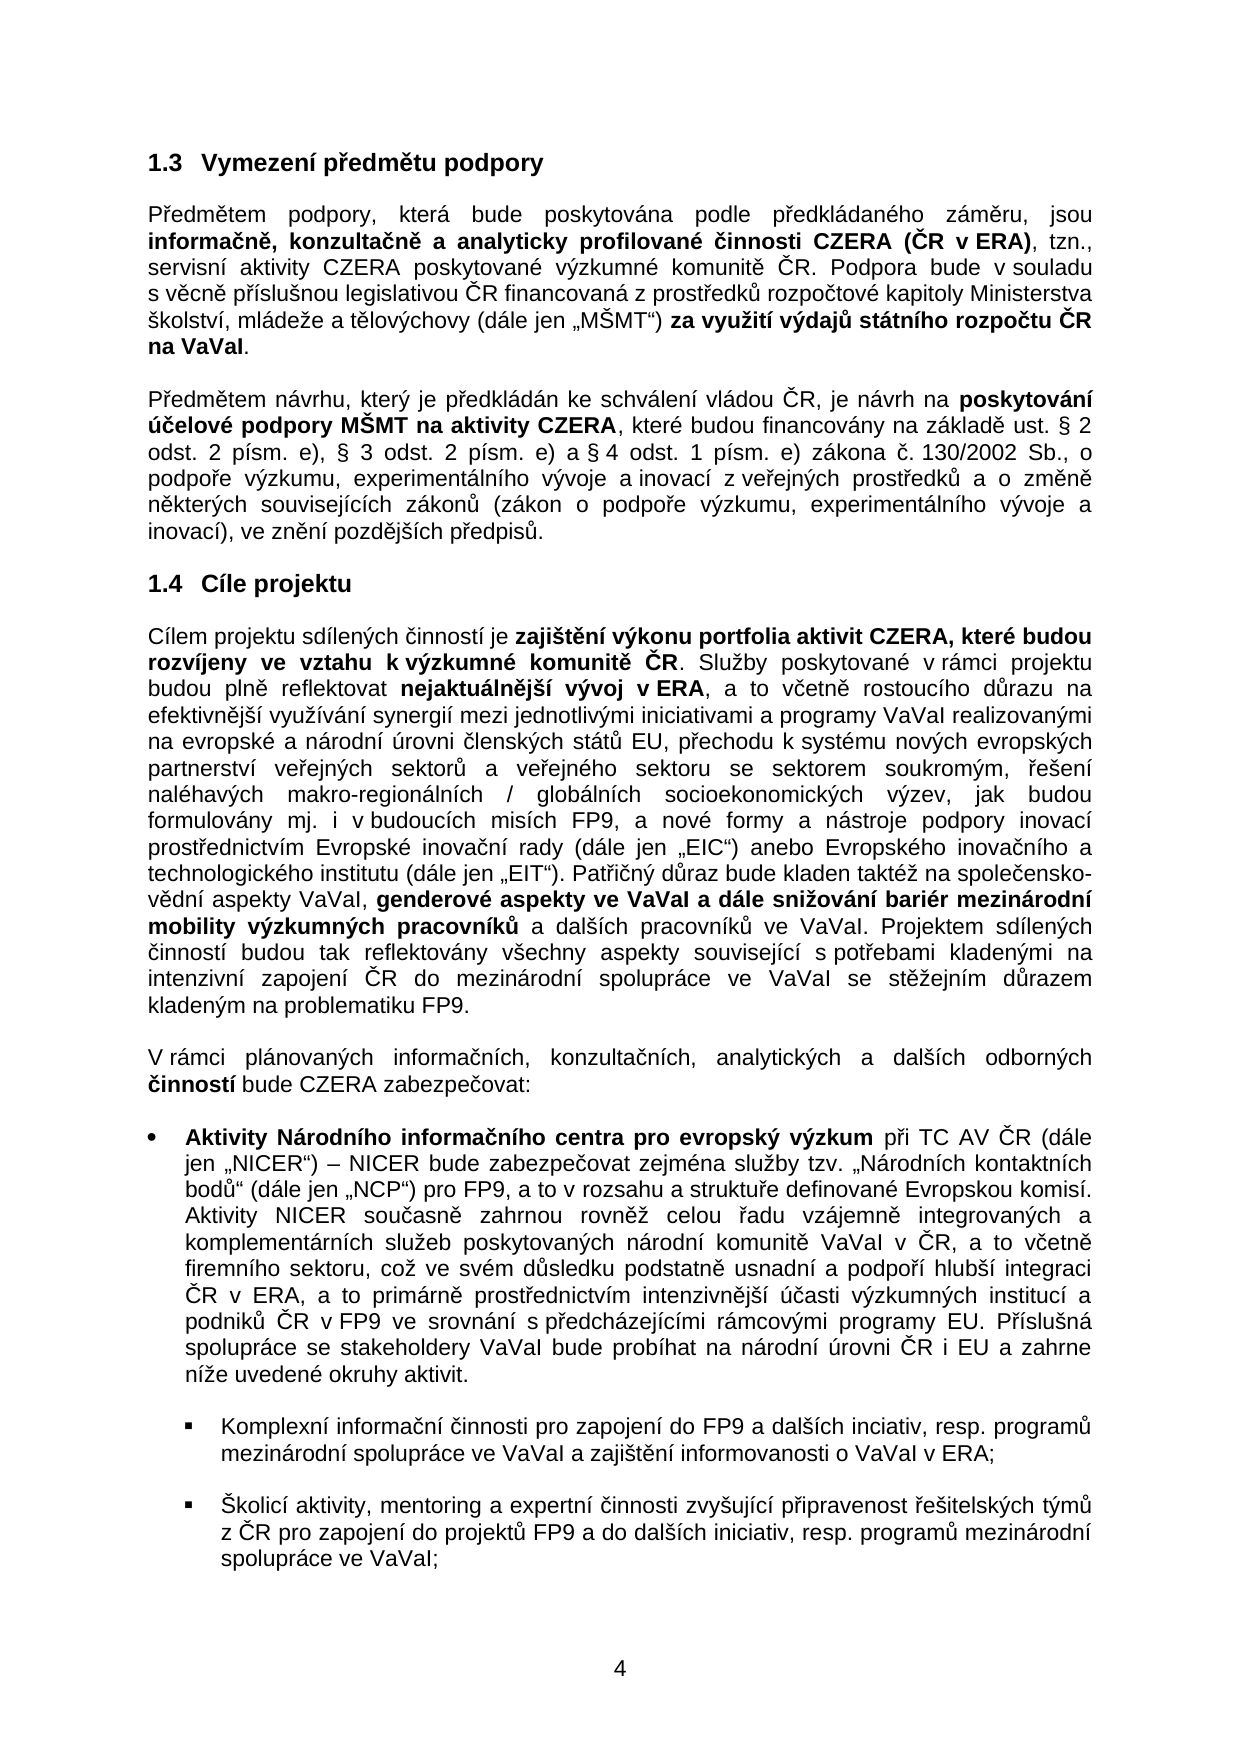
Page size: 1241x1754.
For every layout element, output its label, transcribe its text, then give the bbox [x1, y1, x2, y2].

text Předmětem podpory, která bude poskytována podle předkládaného záměru, jsou informačně, konzultačně a analyticky profilované činnosti CZERA (ČR v ERA), tzn., servisní aktivity CZERA poskytované výzkumné komunitě ČR. Podpora bude v souladu s věcně příslušnou legislativou ČR financovaná z prostředků rozpočtové kapitoly Ministerstva školství, mládeže a tělovýchovy (dále jen „MŠMT“) za využití výdajů státního rozpočtu ČR na VaVaI. [148, 201, 1093, 359]
list Komplexní informační činnosti pro zapojení do FP9 a dalších inciativ, resp. programů mezinárodní spolupráce ve VaVaI a zajištění informovanosti o VaVaI v ERA; [183, 1413, 1093, 1466]
text Cílem projektu sdílených činností je zajištění výkonu portfolia aktivit CZERA, které budou rozvíjeny ve vztahu k výzkumné komunitě ČR. Služby poskytované v rámci projektu budou plně reflektovat nejaktuálnější vývoj v ERA, a to včetně rostoucího důrazu na efektivnější využívání synergií mezi jednotlivými iniciativami a programy VaVaI realizovanými na evropské a národní úrovni členských států EU, přechodu k systému nových evropských partnerství veřejných sektorů a veřejného sektoru se sektorem soukromým, řešení naléhavých makro-regionálních / globálních socioekonomických výzev, jak budou formulovány mj. i v budoucích misích FP9, a nové formy a nástroje podpory inovací prostřednictvím Evropské inovační rady (dále jen „EIC“) anebo Evropského inovačního a technologického institutu (dále jen „EIT“). Patřičný důraz bude kladen taktéž na společensko-vědní aspekty VaVaI, genderové aspekty ve VaVaI a dále snižování bariér mezinárodní mobility výzkumných pracovníků a dalších pracovníků ve VaVaI. Projektem sdílených činností budou tak reflektovány všechny aspekty související s potřebami kladenými na intenzivní zapojení ČR do mezinárodní spolupráce ve VaVaI se stěžejním důrazem kladeným na problematiku FP9. [148, 623, 1093, 1018]
list Školicí aktivity, mentoring a expertní činnosti zvyšující připravenost řešitelských týmů z ČR pro zapojení do projektů FP9 a do dalších iniciativ, resp. programů mezinárodní spolupráce ve VaVaI; [183, 1492, 1093, 1571]
text V rámci plánovaných informačních, konzultačních, analytických a dalších odborných činností bude CZERA zabezpečovat: [148, 1044, 1093, 1097]
list Aktivity Národního informačního centra pro evropský výzkum při TC AV ČR (dále jen „NICER“) – NICER bude zabezpečovat zejména služby tzv. „Národních kontaktních bodů“ (dále jen „NCP“) pro FP9, a to v rozsahu a struktuře definované Evropskou komisí. Aktivity NICER současně zahrnou rovněž celou řadu vzájemně integrovaných a komplementárních služeb poskytovaných národní komunitě VaVaI v ČR, a to včetně firemního sektoru, což ve svém důsledku podstatně usnadní a podpoří hlubší integraci ČR v ERA, a to primárně prostřednictvím intenzivnější účasti výzkumných institucí a podniků ČR v FP9 ve srovnání s předcházejícími rámcovými programy EU. Příslušná spolupráce se stakeholdery VaVaI bude probíhat na národní úrovni ČR i EU a zahrne níže uvedené okruhy aktivit. [148, 1123, 1093, 1387]
subtitle Cíle projektu [148, 569, 1093, 598]
subtitle Vymezení předmětu podpory [148, 148, 1093, 176]
text Předmětem návrhu, který je předkládán ke schválení vládou ČR, je návrh na poskytování účelové podpory MŠMT na aktivity CZERA, které budou financovány na základě ust. § 2 odst. 2 písm. e), § 3 odst. 2 písm. e) a § 4 odst. 1 písm. e) zákona č. 130/2002 Sb., o podpoře výzkumu, experimentálního vývoje a inovací z veřejných prostředků a o změně některých souvisejících zákonů (zákon o podpoře výzkumu, experimentálního vývoje a inovací), ve znění pozdějších předpisů. [148, 386, 1093, 544]
